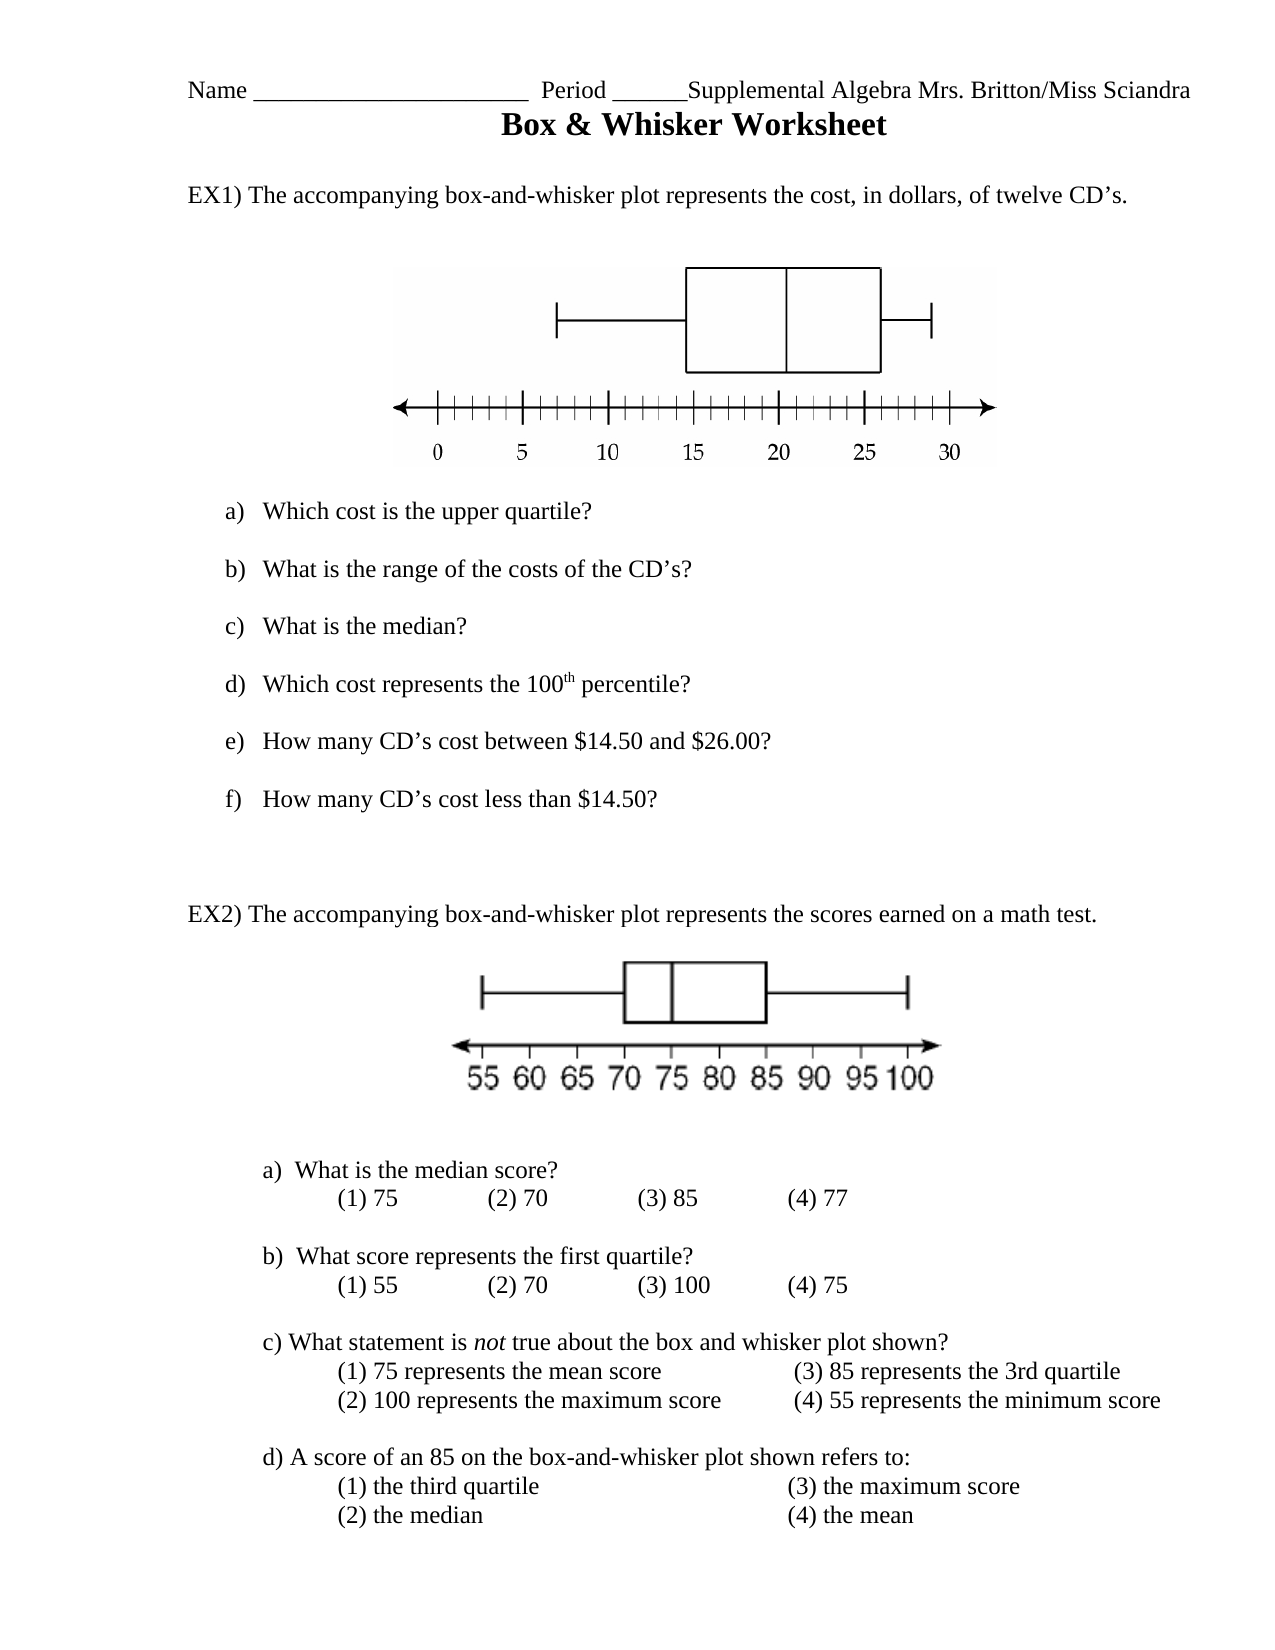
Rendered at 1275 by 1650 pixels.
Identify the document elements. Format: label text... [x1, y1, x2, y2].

text Box & Whisker Worksheet [187, 104, 1200, 142]
list Which cost represents the 100th percentile? [225, 669, 1200, 698]
text (1) 75 (2) 70 (3) 85 (4) 77 [262, 1183, 1200, 1212]
list What is the range of the costs of the CD’s? [225, 554, 1200, 583]
text (1) 75 represents the mean score (3) 85 represents the 3rd quartile [262, 1356, 1200, 1385]
text d) A score of an 85 on the box-and-whisker plot shown refers to: [187, 1442, 1200, 1471]
text c) What statement is not true about the box and whisker plot shown? [187, 1327, 1200, 1356]
text (1) the third quartile (3) the maximum score [262, 1471, 1200, 1500]
text (1) 55 (2) 70 (3) 100 (4) 75 [262, 1270, 1200, 1298]
list What is the median? [225, 611, 1200, 640]
text (2) 100 represents the maximum score (4) 55 represents the minimum score [262, 1385, 1200, 1413]
text b) What score represents the first quartile? [187, 1241, 1200, 1270]
text (2) the median (4) the mean [262, 1500, 1200, 1528]
list How many CD’s cost between $14.50 and $26.00? [225, 726, 1200, 755]
text EX1) The accompanying box-and-whisker plot represents the cost, in dollars, of twelve CD’s. [187, 180, 1200, 209]
list Which cost is the upper quartile? [225, 496, 1200, 525]
text a) What is the median score? [187, 1155, 1200, 1183]
text EX2) The accompanying box-and-whisker plot represents the scores earned on a math test. [187, 899, 1200, 928]
list How many CD’s cost less than $14.50? [225, 784, 1200, 813]
